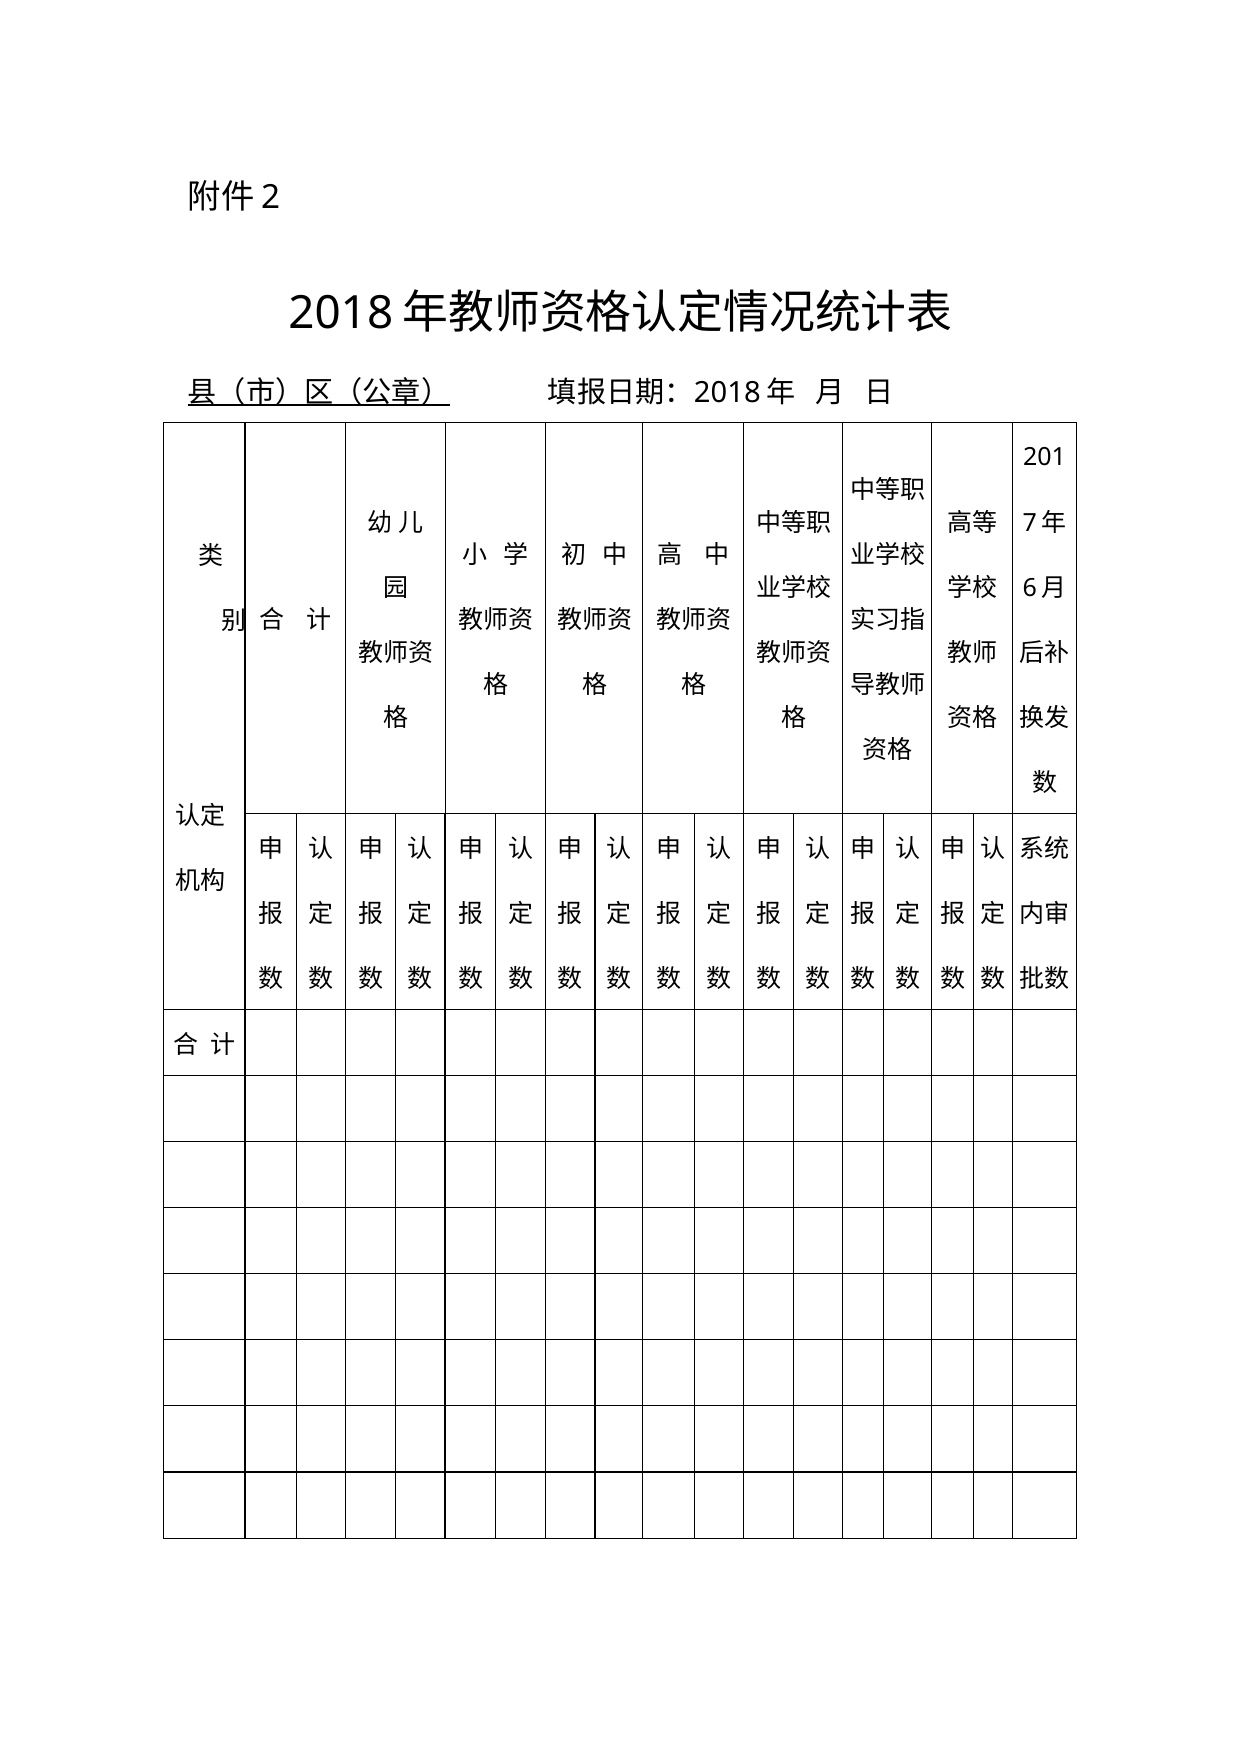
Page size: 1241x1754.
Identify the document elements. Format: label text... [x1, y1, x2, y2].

table_cell [695, 1208, 743, 1273]
table_cell [843, 1340, 883, 1405]
table_header 小 学 教师资格 [446, 423, 545, 813]
table_cell [974, 1142, 1012, 1207]
table_cell [546, 1010, 594, 1075]
table_header 高 中 教师资格 [643, 423, 743, 813]
table_cell [794, 1142, 842, 1207]
table_cell [843, 1406, 883, 1471]
table_cell [843, 1208, 883, 1273]
table_cell [297, 1142, 345, 1207]
text 2018年教师资格认定情况统计表 [187, 259, 1053, 357]
table_cell 申报数 [546, 814, 594, 1009]
table_cell [496, 1274, 545, 1339]
table_cell [297, 1010, 345, 1075]
table_cell [1013, 1076, 1076, 1141]
table_cell [884, 1076, 931, 1141]
table_cell [546, 1340, 594, 1405]
table_cell [695, 1340, 743, 1405]
table_cell [744, 1340, 793, 1405]
table_cell [695, 1142, 743, 1207]
table_cell [643, 1406, 694, 1471]
table_cell 认定数 [974, 814, 1012, 1009]
table_cell [297, 1340, 345, 1405]
table_cell [974, 1010, 1012, 1075]
table_cell [596, 1340, 642, 1405]
table_cell [843, 1010, 883, 1075]
table_cell [297, 1208, 345, 1273]
table_cell [346, 1208, 395, 1273]
table_cell [1013, 1208, 1076, 1273]
table_cell [695, 1473, 743, 1537]
table_cell [843, 1076, 883, 1141]
table_cell 认定数 [297, 814, 345, 1009]
table_cell [246, 1473, 296, 1537]
table_cell [297, 1406, 345, 1471]
table_header 中等职业学校教师资格 [744, 423, 842, 813]
table_cell [346, 1406, 395, 1471]
table_cell [596, 1076, 642, 1141]
table_cell [744, 1274, 793, 1339]
table_cell [164, 1274, 244, 1339]
table_cell [164, 1473, 244, 1537]
table_cell [932, 1406, 973, 1471]
table_cell [346, 1473, 395, 1537]
table_cell [932, 1274, 973, 1339]
table_cell [932, 1142, 973, 1207]
table_cell 申报数 [446, 814, 495, 1009]
table_cell [744, 1142, 793, 1207]
table_cell [164, 1208, 244, 1273]
table_cell [164, 1076, 244, 1141]
table_cell [396, 1208, 444, 1273]
table_cell [974, 1340, 1012, 1405]
table_cell [446, 1473, 495, 1537]
table_cell 申 报 数 [932, 814, 973, 1009]
table_cell [164, 1142, 244, 1207]
table_cell [974, 1406, 1012, 1471]
table_cell [695, 1076, 743, 1141]
table_cell [546, 1142, 594, 1207]
table_header 中等职业学校实习指导教师资格 [843, 423, 931, 813]
table_cell [744, 1406, 793, 1471]
table_cell [546, 1076, 594, 1141]
table_cell 系统内审批数 [1013, 814, 1076, 1009]
table_cell [1013, 1274, 1076, 1339]
table_cell [246, 1076, 296, 1141]
table_cell 认定数 [794, 814, 842, 1009]
table_cell [446, 1010, 495, 1075]
table_header 幼 儿 园 教师资格 [346, 423, 445, 813]
table_cell [932, 1208, 973, 1273]
text 附件2 [187, 162, 1053, 227]
table_cell [744, 1076, 793, 1141]
table_cell [346, 1340, 395, 1405]
table_cell [794, 1208, 842, 1273]
table_cell [346, 1076, 395, 1141]
text 县（市）区（公章） 填报日期：2018年 月 日 [187, 357, 1053, 422]
table_cell [346, 1274, 395, 1339]
table_cell [346, 1142, 395, 1207]
table_cell [396, 1340, 444, 1405]
table_cell [974, 1076, 1012, 1141]
table_cell [164, 1406, 244, 1471]
table_cell [246, 1340, 296, 1405]
table_cell [246, 1274, 296, 1339]
table_cell [1013, 1473, 1076, 1537]
table_cell 认定数 [884, 814, 931, 1009]
table_header 高等学校教师资格 [932, 423, 1012, 813]
table_cell [744, 1473, 793, 1537]
table_cell 认定数 [596, 814, 642, 1009]
table_cell 申 报 数 [843, 814, 883, 1009]
table_cell [884, 1208, 931, 1273]
table_header 初 中 教师资格 [546, 423, 642, 813]
table_cell [794, 1010, 842, 1075]
table_cell [794, 1340, 842, 1405]
table_cell [346, 1010, 395, 1075]
table_cell [496, 1340, 545, 1405]
table_cell [496, 1076, 545, 1141]
table_cell [596, 1208, 642, 1273]
table_cell 申报数 [643, 814, 694, 1009]
table_cell [596, 1142, 642, 1207]
table_cell [396, 1142, 444, 1207]
table_cell [396, 1010, 444, 1075]
table_cell [446, 1274, 495, 1339]
table_cell [974, 1208, 1012, 1273]
table_cell [297, 1274, 345, 1339]
table_cell 申报数 [744, 814, 793, 1009]
table_cell [496, 1010, 545, 1075]
table_cell [546, 1274, 594, 1339]
table_cell [496, 1142, 545, 1207]
table_cell [596, 1274, 642, 1339]
table_cell [843, 1142, 883, 1207]
table_cell [496, 1208, 545, 1273]
table_cell [643, 1142, 694, 1207]
table_cell [546, 1473, 594, 1537]
table_cell [546, 1406, 594, 1471]
table_cell [643, 1473, 694, 1537]
table_cell [496, 1406, 545, 1471]
table_header 类 别 认定 机构 [164, 423, 244, 1009]
table_cell [297, 1076, 345, 1141]
table_cell [446, 1208, 495, 1273]
table_cell [596, 1473, 642, 1537]
table_cell [695, 1406, 743, 1471]
table_cell [794, 1274, 842, 1339]
table_cell [396, 1274, 444, 1339]
table_cell [246, 1010, 296, 1075]
table_cell [396, 1406, 444, 1471]
table_cell [884, 1010, 931, 1075]
table_cell [1013, 1340, 1076, 1405]
table_cell [1013, 1010, 1076, 1075]
table_cell [596, 1406, 642, 1471]
table_cell [643, 1076, 694, 1141]
table_cell [932, 1473, 973, 1537]
table_cell [744, 1010, 793, 1075]
table_cell 认定数 [396, 814, 444, 1009]
table_cell [843, 1473, 883, 1537]
table_cell 申报数 [246, 814, 296, 1009]
table_header 2017年6月后补换发数 [1013, 423, 1076, 813]
table_cell 合 计 [164, 1010, 244, 1075]
table_cell [1013, 1142, 1076, 1207]
table_cell [643, 1010, 694, 1075]
table_header 合 计 [246, 423, 345, 813]
table_cell [643, 1208, 694, 1273]
table_cell [884, 1142, 931, 1207]
table_cell [396, 1473, 444, 1537]
table_cell [884, 1406, 931, 1471]
table_cell [1013, 1406, 1076, 1471]
table_cell [246, 1208, 296, 1273]
table_cell [794, 1406, 842, 1471]
table_cell [446, 1406, 495, 1471]
table_cell [396, 1076, 444, 1141]
table_cell [884, 1473, 931, 1537]
table_cell [546, 1208, 594, 1273]
table_cell 申报数 [346, 814, 395, 1009]
table_cell [884, 1274, 931, 1339]
table_cell 认定数 [695, 814, 743, 1009]
table_cell [974, 1473, 1012, 1537]
table_cell 认定数 [496, 814, 545, 1009]
table_cell [695, 1010, 743, 1075]
table_cell [446, 1340, 495, 1405]
table_cell [932, 1010, 973, 1075]
table_cell [643, 1274, 694, 1339]
table_cell [164, 1340, 244, 1405]
table_cell [884, 1340, 931, 1405]
table_cell [932, 1340, 973, 1405]
table_cell [695, 1274, 743, 1339]
table_cell [744, 1208, 793, 1273]
table_cell [246, 1406, 296, 1471]
table_cell [297, 1473, 345, 1537]
table_cell [794, 1473, 842, 1537]
table_cell [446, 1142, 495, 1207]
table_cell [596, 1010, 642, 1075]
table_cell [843, 1274, 883, 1339]
table_cell [794, 1076, 842, 1141]
table_cell [643, 1340, 694, 1405]
table_cell [974, 1274, 1012, 1339]
table_cell [932, 1076, 973, 1141]
table_cell [246, 1142, 296, 1207]
table_cell [496, 1473, 545, 1537]
table_cell [446, 1076, 495, 1141]
